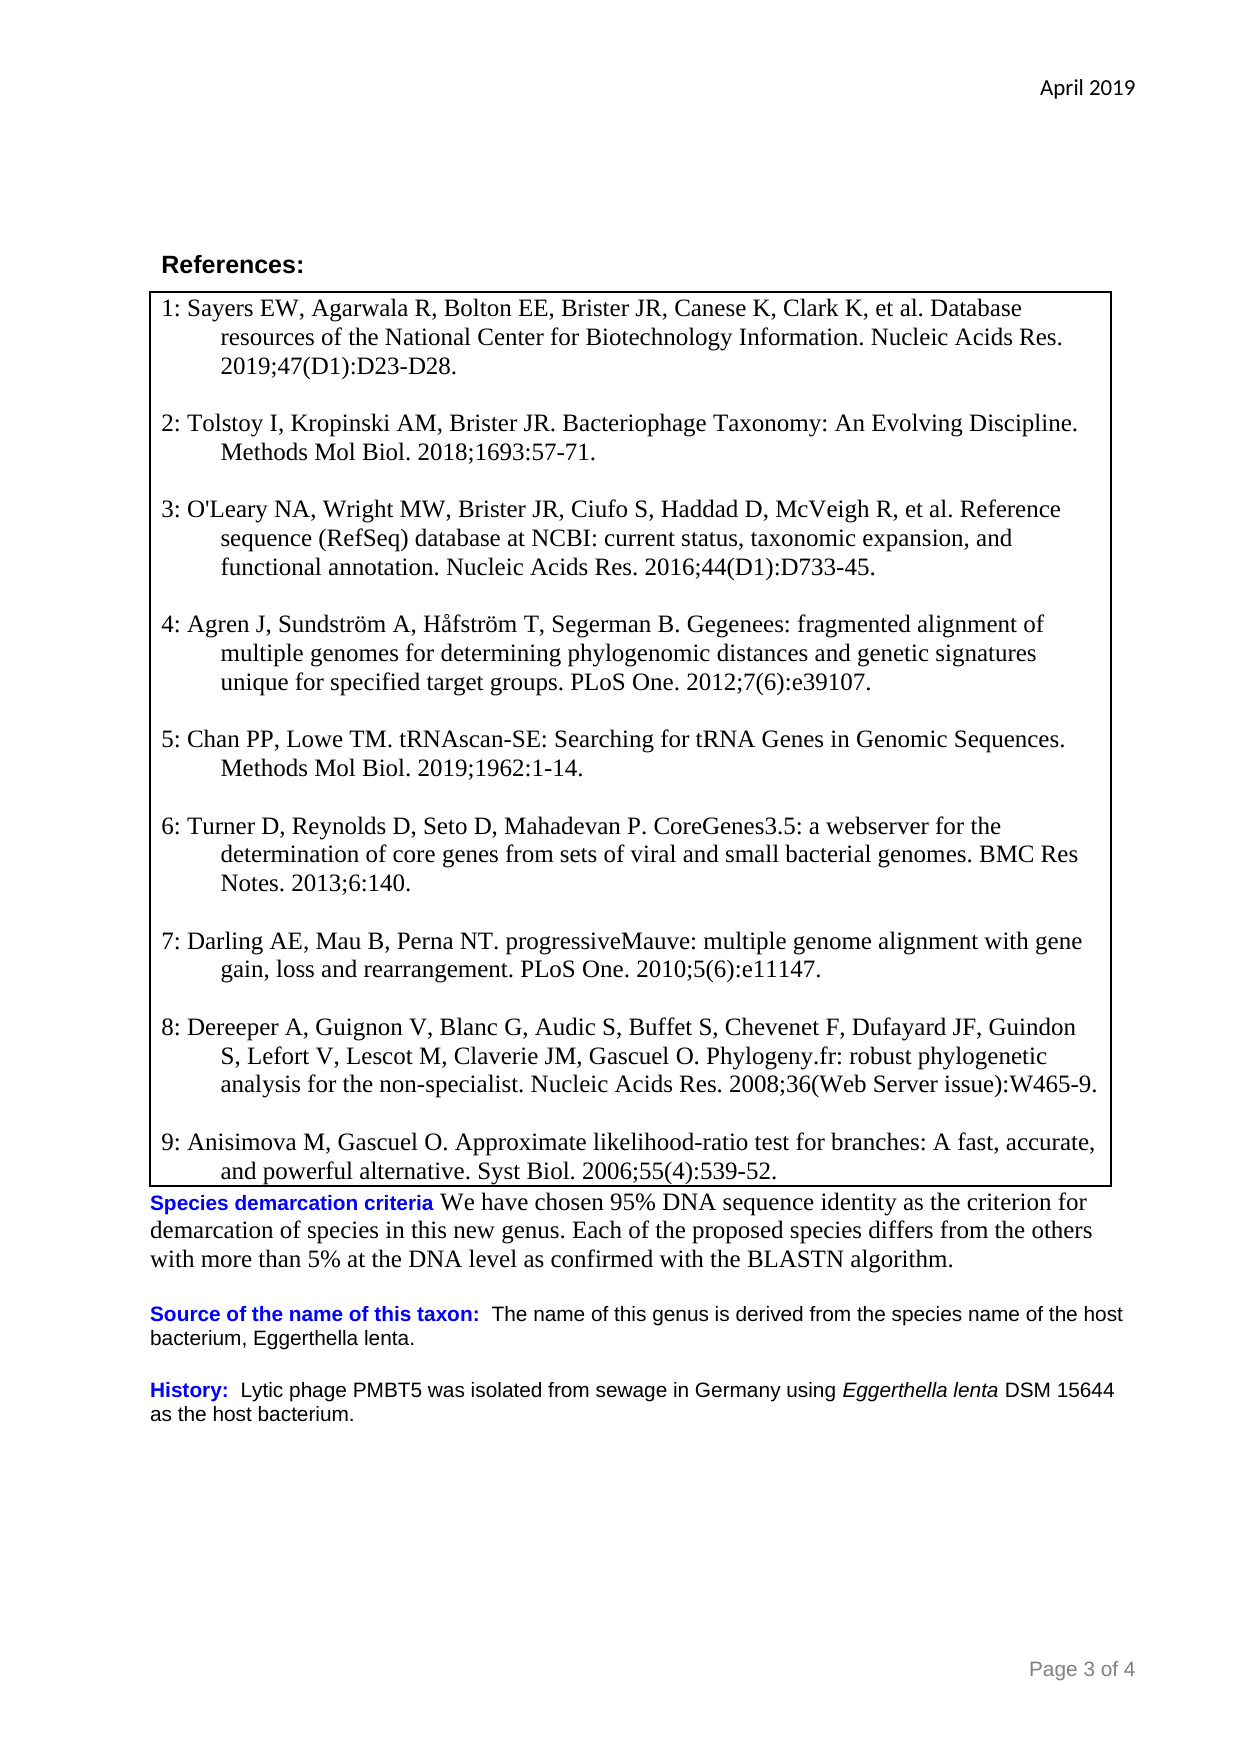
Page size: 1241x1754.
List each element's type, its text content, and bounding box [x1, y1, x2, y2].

table_header References: [150, 250, 1111, 291]
text Species demarcation criteria We have chosen 95% DNA sequence identity as the criterion for demarcation of species in this new genus. Each of the proposed species differs from the others with more than 5% at the DNA level as confirmed with the BLASTN algorithm. [150, 1187, 1135, 1273]
text Source of the name of this taxon: The name of this genus is derived from the species name of the host bacterium, Eggerthella lenta. [150, 1302, 1135, 1349]
table_cell 1: Sayers EW, Agarwala R, Bolton EE, Brister JR, Canese K, Clark K, et al. Database resources of the National Center for Biotechnology Information. Nucleic Acids Res. 2019;47(D1):D23-D28. 2: Tolstoy I, Kropinski AM, Brister JR. Bacteriophage Taxonomy: An Evolving Discipline. Methods Mol Biol. 2018;1693:57-71. 3: O'Leary NA, Wright MW, Brister JR, Ciufo S, Haddad D, McVeigh R, et al. Reference sequence (RefSeq) database at NCBI: current status, taxonomic expansion, and functional annotation. Nucleic Acids Res. 2016;44(D1):D733-45. 4: Agren J, Sundström A, Håfström T, Segerman B. Gegenees: fragmented alignment of multiple genomes for determining phylogenomic distances and genetic signatures unique for specified target groups. PLoS One. 2012;7(6):e39107. 5: Chan PP, Lowe TM. tRNAscan-SE: Searching for tRNA Genes in Genomic Sequences. Methods Mol Biol. 2019;1962:1-14. 6: Turner D, Reynolds D, Seto D, Mahadevan P. CoreGenes3.5: a webserver for the determination of core genes from sets of viral and small bacterial genomes. BMC Res Notes. 2013;6:140. 7: Darling AE, Mau B, Perna NT. progressiveMauve: multiple genome alignment with gene gain, loss and rearrangement. PLoS One. 2010;5(6):e11147. 8: Dereeper A, Guignon V, Blanc G, Audic S, Buffet S, Chevenet F, Dufayard JF, Guindon S, Lefort V, Lescot M, Claverie JM, Gascuel O. Phylogeny.fr: robust phylogenetic analysis for the non-specialist. Nucleic Acids Res. 2008;36(Web Server issue):W465-9. 9: Anisimova M, Gascuel O. Approximate likelihood-ratio test for branches: A fast, accurate, and powerful alternative. Syst Biol. 2006;55(4):539-52. [151, 293, 1110, 1184]
text History: Lytic phage PMBT5 was isolated from sewage in Germany using Eggerthella lenta DSM 15644 as the host bacterium. [150, 1378, 1135, 1426]
